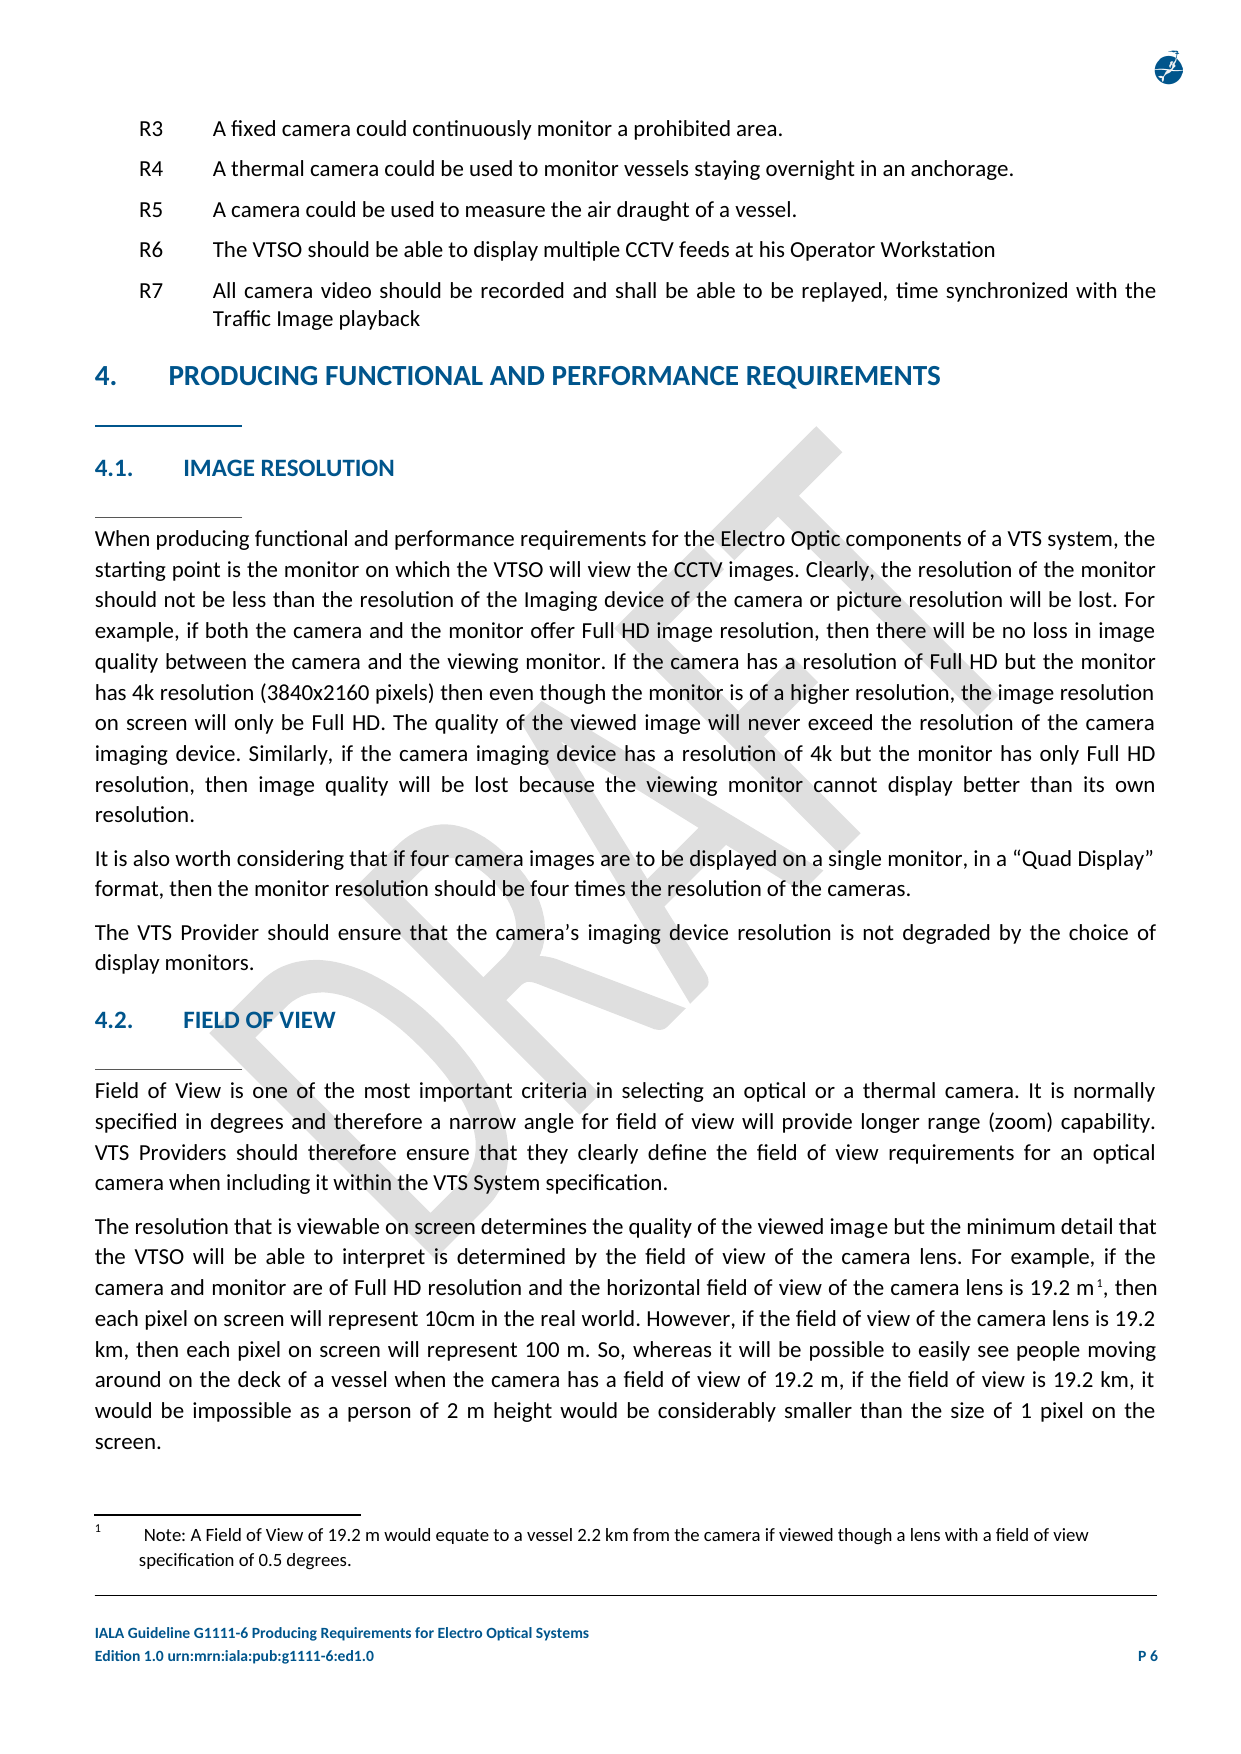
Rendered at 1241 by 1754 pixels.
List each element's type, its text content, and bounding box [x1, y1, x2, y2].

text It is also worth considering that if four camera images are to be displayed on a single monitor, in a “Quad Display” format, then the monitor resolution should be four times the resolution of the cameras. [94, 844, 1157, 902]
subtitle Field of view [94, 1004, 1157, 1035]
picture [1123, 0, 1241, 119]
text The VTS Provider should ensure that the camera’s imaging device resolution is not degraded by the choice of display monitors. [94, 918, 1157, 976]
text R7 All camera video should be recorded and shall be able to be replayed, time synchronized with the Traffic Image playback [139, 276, 1157, 332]
subtitle Image resolution [94, 452, 1157, 482]
text When producing functional and performance requirements for the Electro Optic components of a VTS system, the starting point is the monitor on which the VTSO will view the CCTV images. Clearly, the resolution of the monitor should not be less than the resolution of the Imaging device of the camera or picture resolution will be lost. For example, if both the camera and the monitor offer Full HD image resolution, then there will be no loss in image quality between the camera and the viewing monitor. If the camera has a resolution of Full HD but the monitor has 4k resolution (3840x2160 pixels) then even though the monitor is of a higher resolution, the image resolution on screen will only be Full HD. The quality of the viewed image will never exceed the resolution of the camera imaging device. Similarly, if the camera imaging device has a resolution of 4k but the monitor has only Full HD resolution, then image quality will be lost because the viewing monitor cannot display better than its own resolution. [94, 524, 1157, 828]
text R5 A camera could be used to measure the air draught of a vessel. [139, 195, 1157, 223]
subtitle Producing functional and performance requirements [94, 357, 1157, 392]
text R6 The VTSO should be able to display multiple CCTV feeds at his Operator Workstation [139, 235, 1157, 263]
text R3 A fixed camera could continuously monitor a prohibited area. [139, 114, 1157, 142]
text The resolution that is viewable on screen determines the quality of the viewed image but the minimum detail that the VTSO will be able to interpret is determined by the field of view of the camera lens. For example, if the camera and monitor are of Full HD resolution and the horizontal field of view of the camera lens is 19.2 m, then each pixel on screen will represent 10cm in the real world. However, if the field of view of the camera lens is 19.2 km, then each pixel on screen will represent 100 m. So, whereas it will be possible to easily see people moving around on the deck of a vessel when the camera has a field of view of 19.2 m, if the field of view is 19.2 km, it would be impossible as a person of 2 m height would be considerably smaller than the size of 1 pixel on the screen. [94, 1212, 1157, 1455]
text Field of View is one of the most important criteria in selecting an optical or a thermal camera. It is normally specified in degrees and therefore a narrow angle for field of view will provide longer range (zoom) capability. VTS Providers should therefore ensure that they clearly define the field of view requirements for an optical camera when including it within the VTS System specification. [94, 1076, 1157, 1197]
text R4 A thermal camera could be used to monitor vessels staying overnight in an anchorage. [139, 154, 1157, 182]
